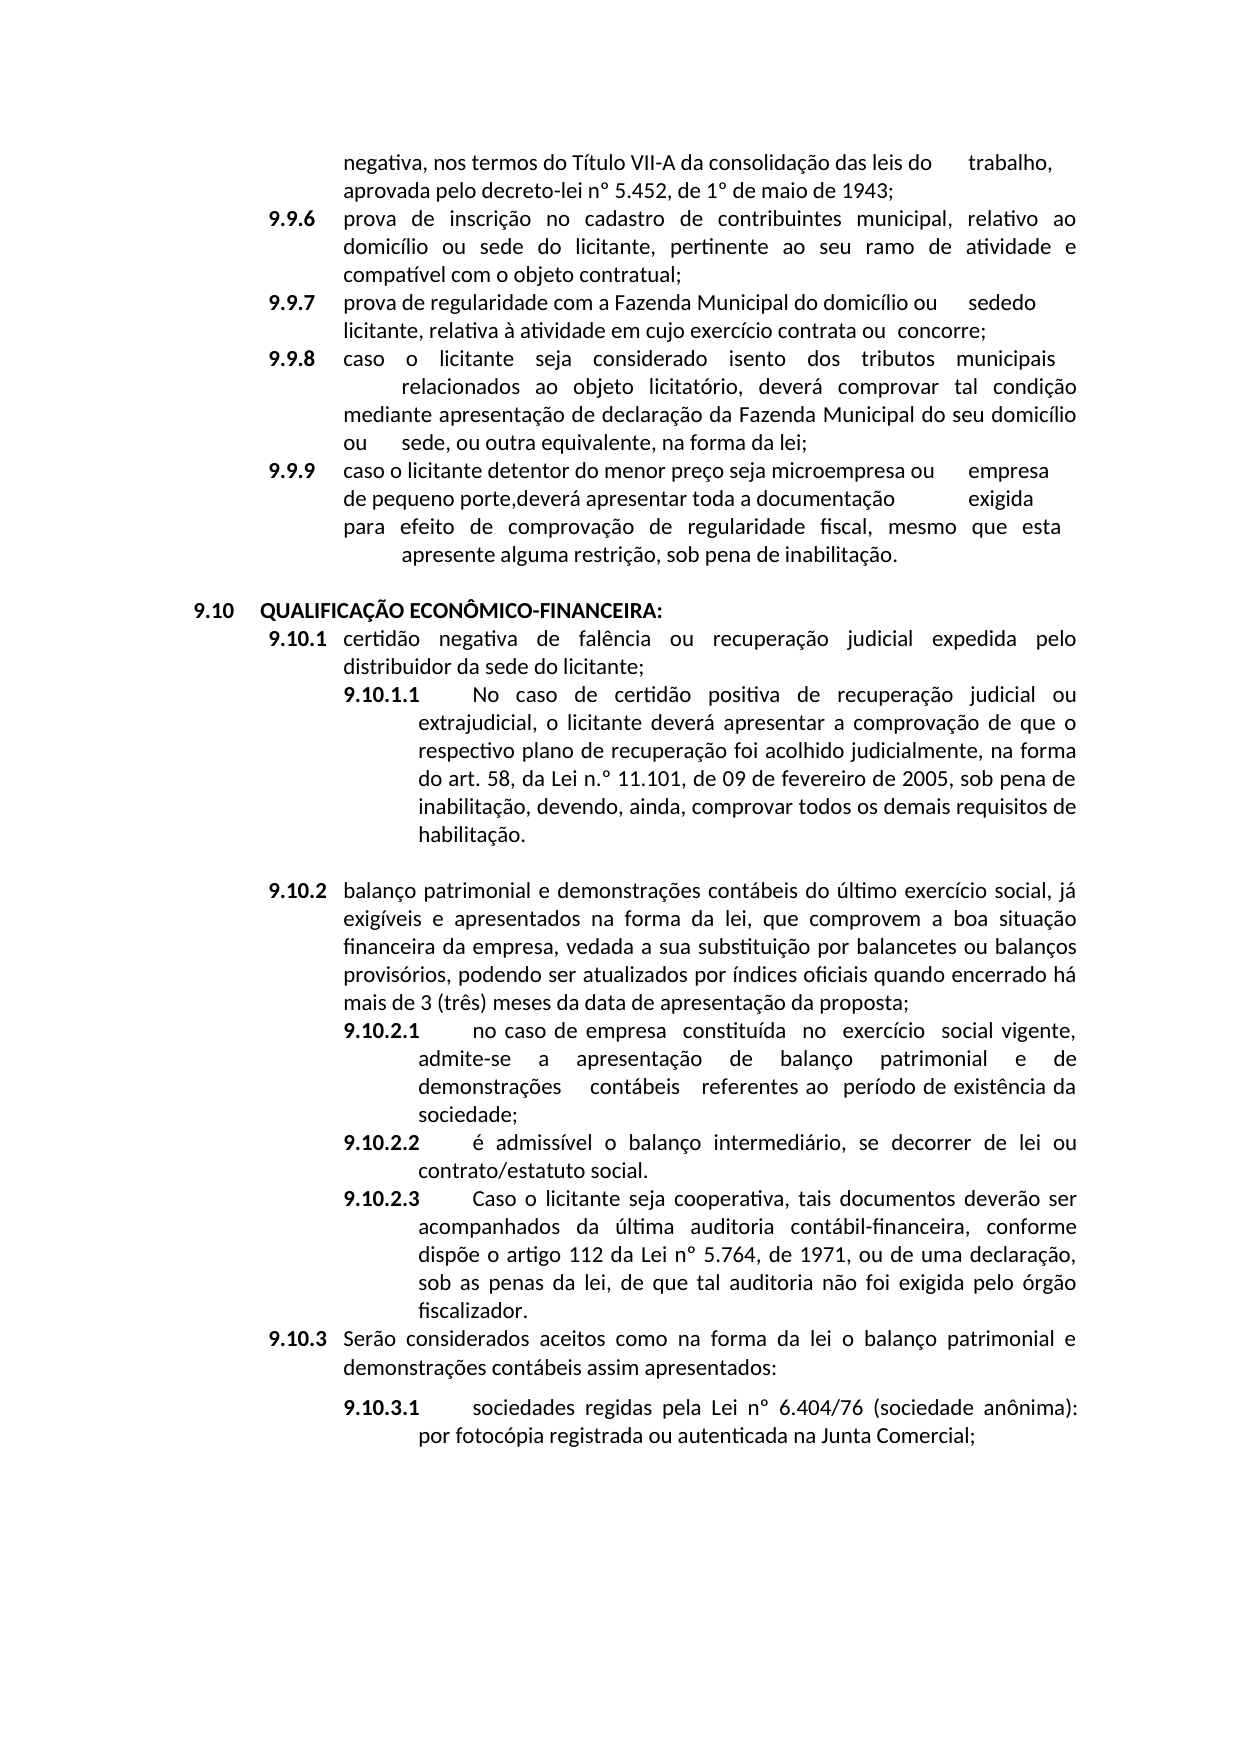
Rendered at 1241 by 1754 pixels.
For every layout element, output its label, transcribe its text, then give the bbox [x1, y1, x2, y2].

list balanço patrimonial e demonstrações contábeis do último exercício social, já exigíveis e apresentados na forma da lei, que comprovem a boa situação financeira da empresa, vedada a sua substituição por balancetes ou balanços provisórios, podendo ser atualizados por índices oficiais quando encerrado há mais de 3 (três) meses da data de apresentação da proposta; [268, 876, 1078, 1016]
list caso o licitante seja considerado isento dos tributos municipais relacionados ao objeto licitatório, deverá comprovar tal condição mediante apresentação de declaração da Fazenda Municipal do seu domicílio ou sede, ou outra equivalente, na forma da lei; [268, 344, 1078, 456]
list Caso o licitante seja cooperativa, tais documentos deverão ser acompanhados da última auditoria contábil-financeira, conforme dispõe o artigo 112 da Lei nº 5.764, de 1971, ou de uma declaração, sob as penas da lei, de que tal auditoria não foi exigida pelo órgão fiscalizador. [343, 1184, 1078, 1324]
list prova de regularidade com a Fazenda Municipal do domicílio ou sededo licitante, relativa à atividade em cujo exercício contrata ou concorre; [268, 288, 1078, 344]
list certidão negativa de falência ou recuperação judicial expedida pelo distribuidor da sede do licitante; [268, 624, 1078, 680]
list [268, 148, 1078, 204]
list é admissível o balanço intermediário, se decorrer de lei ou contrato/estatuto social. [343, 1128, 1078, 1184]
list prova de inscrição no cadastro de contribuintes municipal, relativo ao domicílio ou sede do licitante, pertinente ao seu ramo de atividade e compatível com o objeto contratual; [268, 204, 1078, 288]
list QUALIFICAÇÃO ECONÔMICO-FINANCEIRA: [193, 596, 1078, 624]
list caso o licitante detentor do menor preço seja microempresa ou empresa de pequeno porte,deverá apresentar toda a documentação exigida para efeito de comprovação de regularidade fiscal, mesmo que esta apresente alguma restrição, sob pena de inabilitação. [268, 456, 1078, 568]
list No caso de certidão positiva de recuperação judicial ou extrajudicial, o licitante deverá apresentar a comprovação de que o respectivo plano de recuperação foi acolhido judicialmente, na forma do art. 58, da Lei n.º 11.101, de 09 de fevereiro de 2005, sob pena de inabilitação, devendo, ainda, comprovar todos os demais requisitos de habilitação. [343, 680, 1078, 848]
list sociedades regidas pela Lei nº 6.404/76 (sociedade anônima): por fotocópia registrada ou autenticada na Junta Comercial; [343, 1393, 1079, 1449]
list Serão considerados aceitos como na forma da lei o balanço patrimonial e demonstrações contábeis assim apresentados: [268, 1324, 1078, 1381]
list no caso de empresa constituída no exercício social vigente, admite-se a apresentação de balanço patrimonial e de demonstrações contábeis referentes ao período de existência da sociedade; [343, 1016, 1078, 1128]
